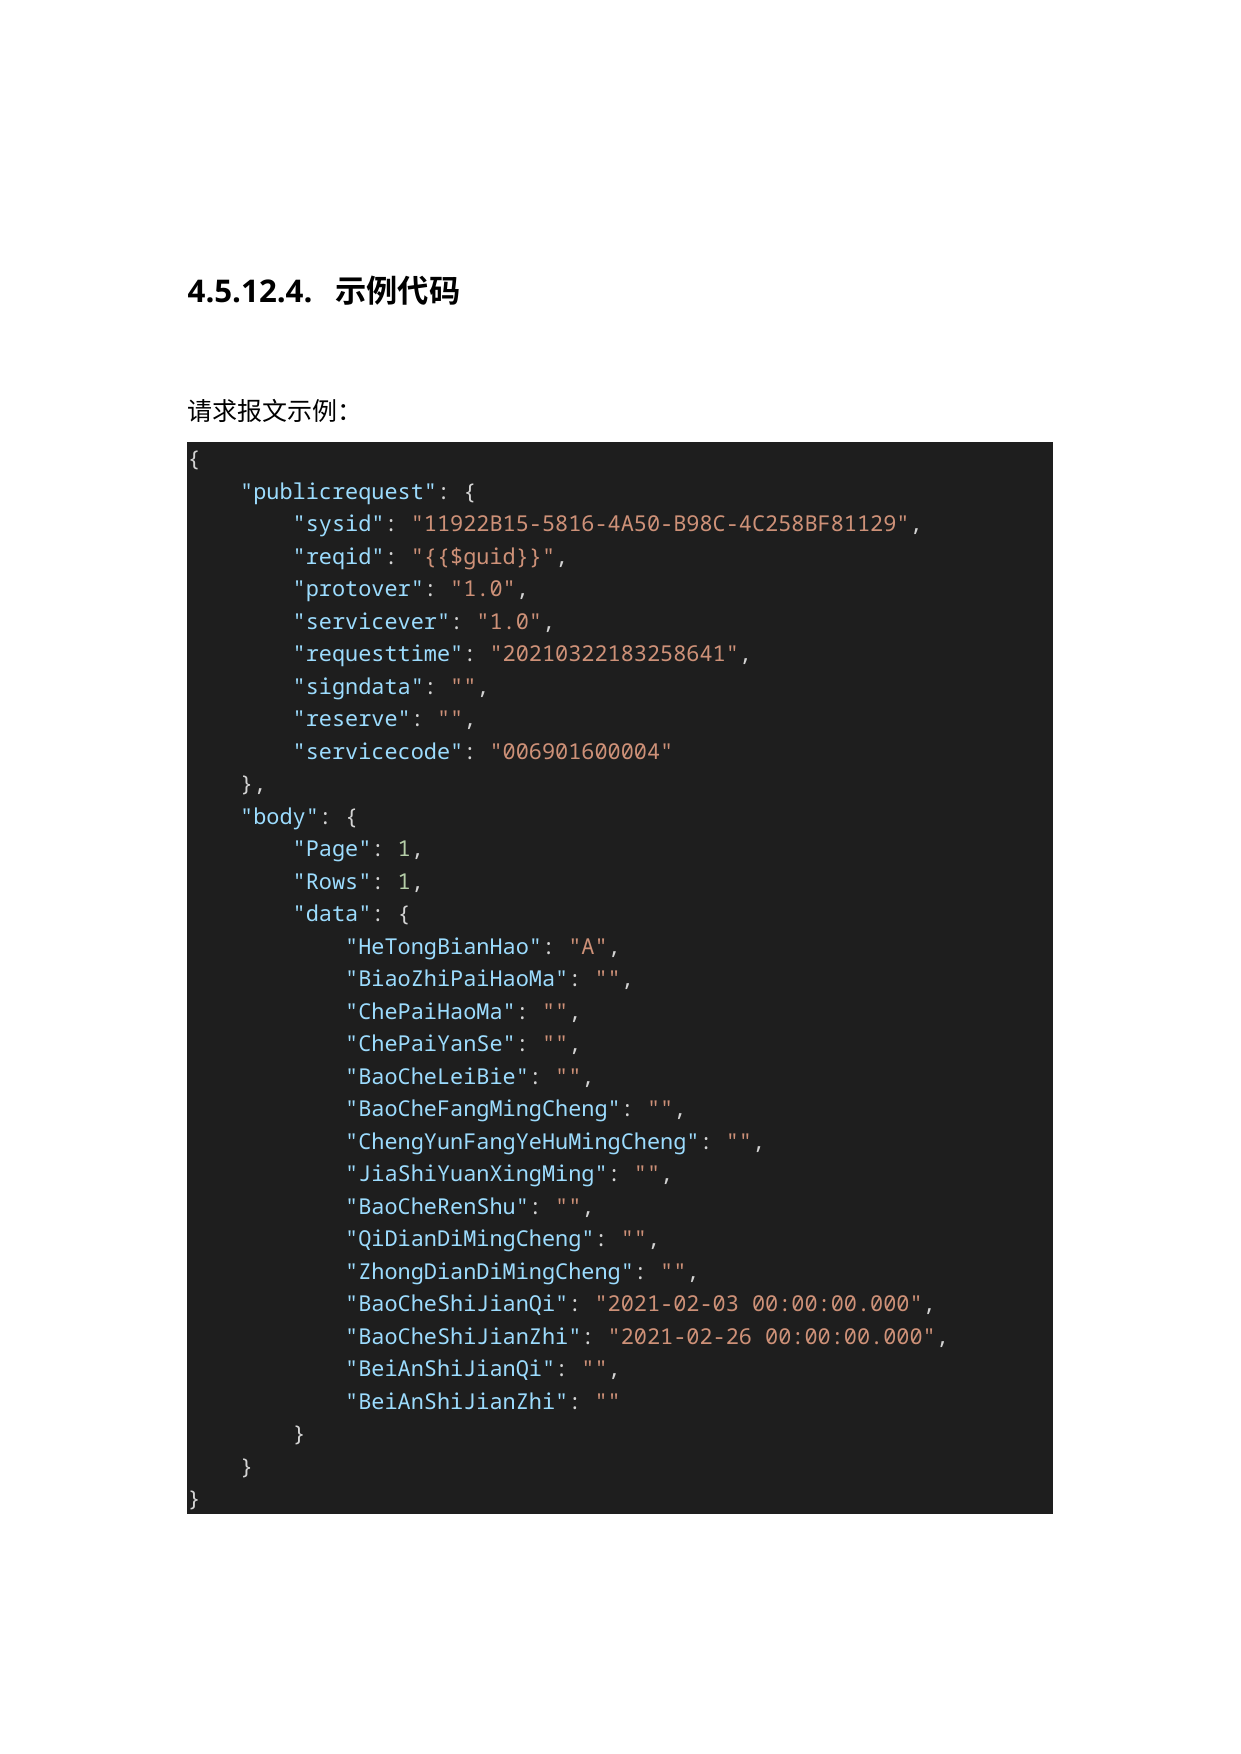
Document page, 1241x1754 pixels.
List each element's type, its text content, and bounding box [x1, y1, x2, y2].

text "signdata": "", [187, 669, 1053, 702]
text } [187, 1449, 1053, 1482]
text "ZhongDianDiMingCheng": "", [187, 1254, 1053, 1287]
text "publicrequest": { [187, 474, 1053, 507]
text "QiDianDiMingCheng": "", [187, 1222, 1053, 1254]
text "BeiAnShiJianZhi": "" [187, 1384, 1053, 1417]
text "protover": "1.0", [187, 572, 1053, 604]
text "body": { [187, 799, 1053, 832]
text "servicecode": "006901600004" [187, 734, 1053, 767]
text "JiaShiYuanXingMing": "", [187, 1157, 1053, 1189]
text 请求报文示例： [187, 377, 1053, 442]
text "Page": 1, [187, 832, 1053, 864]
text "ChengYunFangYeHuMingCheng": "", [187, 1124, 1053, 1157]
text "ChePaiHaoMa": "", [187, 994, 1053, 1027]
text "BaoCheShiJianQi": "2021-02-03 00:00:00.000", [187, 1287, 1053, 1319]
text }, [187, 767, 1053, 799]
text } [187, 1417, 1053, 1449]
text "BaoCheFangMingCheng": "", [187, 1092, 1053, 1124]
text "reqid": "{{$guid}}", [187, 539, 1053, 572]
text { [187, 442, 1053, 474]
text "reserve": "", [187, 702, 1053, 734]
text "BeiAnShiJianQi": "", [187, 1352, 1053, 1384]
text "servicever": "1.0", [187, 604, 1053, 637]
text } [187, 1482, 1053, 1514]
text "BiaoZhiPaiHaoMa": "", [187, 962, 1053, 994]
text "BaoCheShiJianZhi": "2021-02-26 00:00:00.000", [187, 1319, 1053, 1352]
subtitle 示例代码 [187, 256, 1053, 321]
text "HeTongBianHao": "A", [187, 929, 1053, 962]
text "BaoCheRenShu": "", [187, 1189, 1053, 1222]
text "requesttime": "20210322183258641", [187, 637, 1053, 669]
text "Rows": 1, [187, 864, 1053, 897]
text "ChePaiYanSe": "", [187, 1027, 1053, 1059]
text "BaoCheLeiBie": "", [187, 1059, 1053, 1092]
text "data": { [187, 897, 1053, 929]
text "sysid": "11922B15-5816-4A50-B98C-4C258BF81129", [187, 507, 1053, 539]
